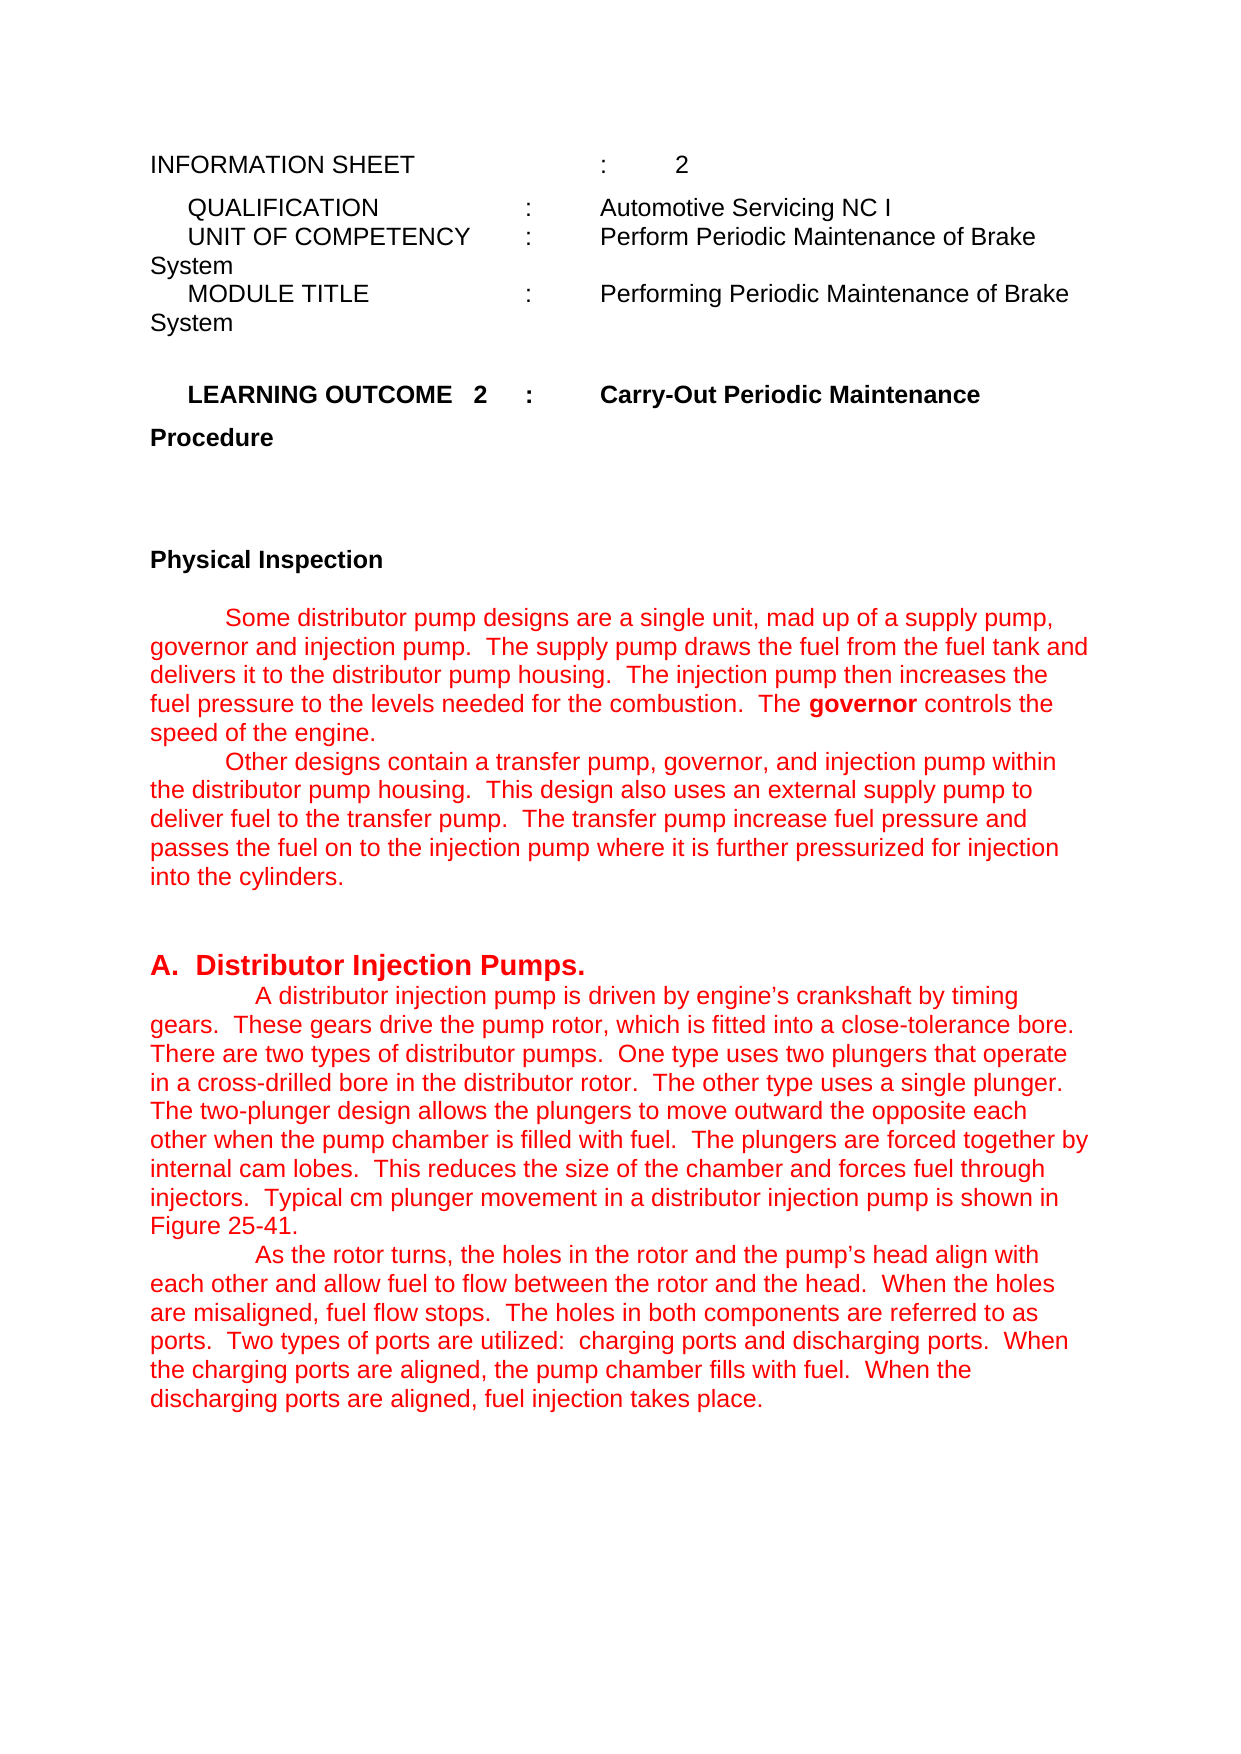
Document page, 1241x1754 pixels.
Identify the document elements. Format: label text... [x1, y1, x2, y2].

text Other designs contain a transfer pump, governor, and injection pump within the distributor pump housing. This design also uses an external supply pump to deliver fuel to the transfer pump. The transfer pump increase fuel pressure and passes the fuel on to the injection pump where it is further pressurized for injection into the cylinders. [150, 747, 1090, 890]
text QUALIFICATION : Automotive Servicing NC I [150, 193, 1090, 222]
text As the rotor turns, the holes in the rotor and the pump’s head align with each other and allow fuel to flow between the rotor and the head. When the holes are misaligned, fuel flow stops. The holes in both components are referred to as ports. Two types of ports are utilized: charging ports and discharging ports. When the charging ports are aligned, the pump chamber fills with fuel. When the discharging ports are aligned, fuel injection takes place. [150, 1240, 1090, 1413]
text MODULE TITLE : Performing Periodic Maintenance of Brake System [150, 279, 1090, 337]
text LEARNING OUTCOME 2 : Carry-Out Periodic Maintenance Procedure [150, 380, 1090, 452]
text Physical Inspection [150, 545, 1090, 574]
text INFORMATION SHEET : 2 [150, 150, 1090, 179]
text UNIT OF COMPETENCY : Perform Periodic Maintenance of Brake System [150, 222, 1090, 279]
text A. Distributor Injection Pumps. [150, 948, 1090, 981]
text A distributor injection pump is driven by engine’s crankshaft by timing gears. These gears drive the pump rotor, which is fitted into a close-tolerance bore. There are two types of distributor pumps. One type uses two plungers that operate in a cross-drilled bore in the distributor rotor. The other type uses a single plunger. The two-plunger design allows the plungers to move outward the opposite each other when the pump chamber is filled with fuel. The plungers are forced together by internal cam lobes. This reduces the size of the chamber and forces fuel through injectors. Typical cm plunger movement in a distributor injection pump is shown in Figure 25-41. [150, 981, 1090, 1240]
text Some distributor pump designs are a single unit, mad up of a supply pump, governor and injection pump. The supply pump draws the fuel from the fuel tank and delivers it to the distributor pump housing. The injection pump then increases the fuel pressure to the levels needed for the combustion. The governor controls the speed of the engine. [150, 603, 1090, 747]
